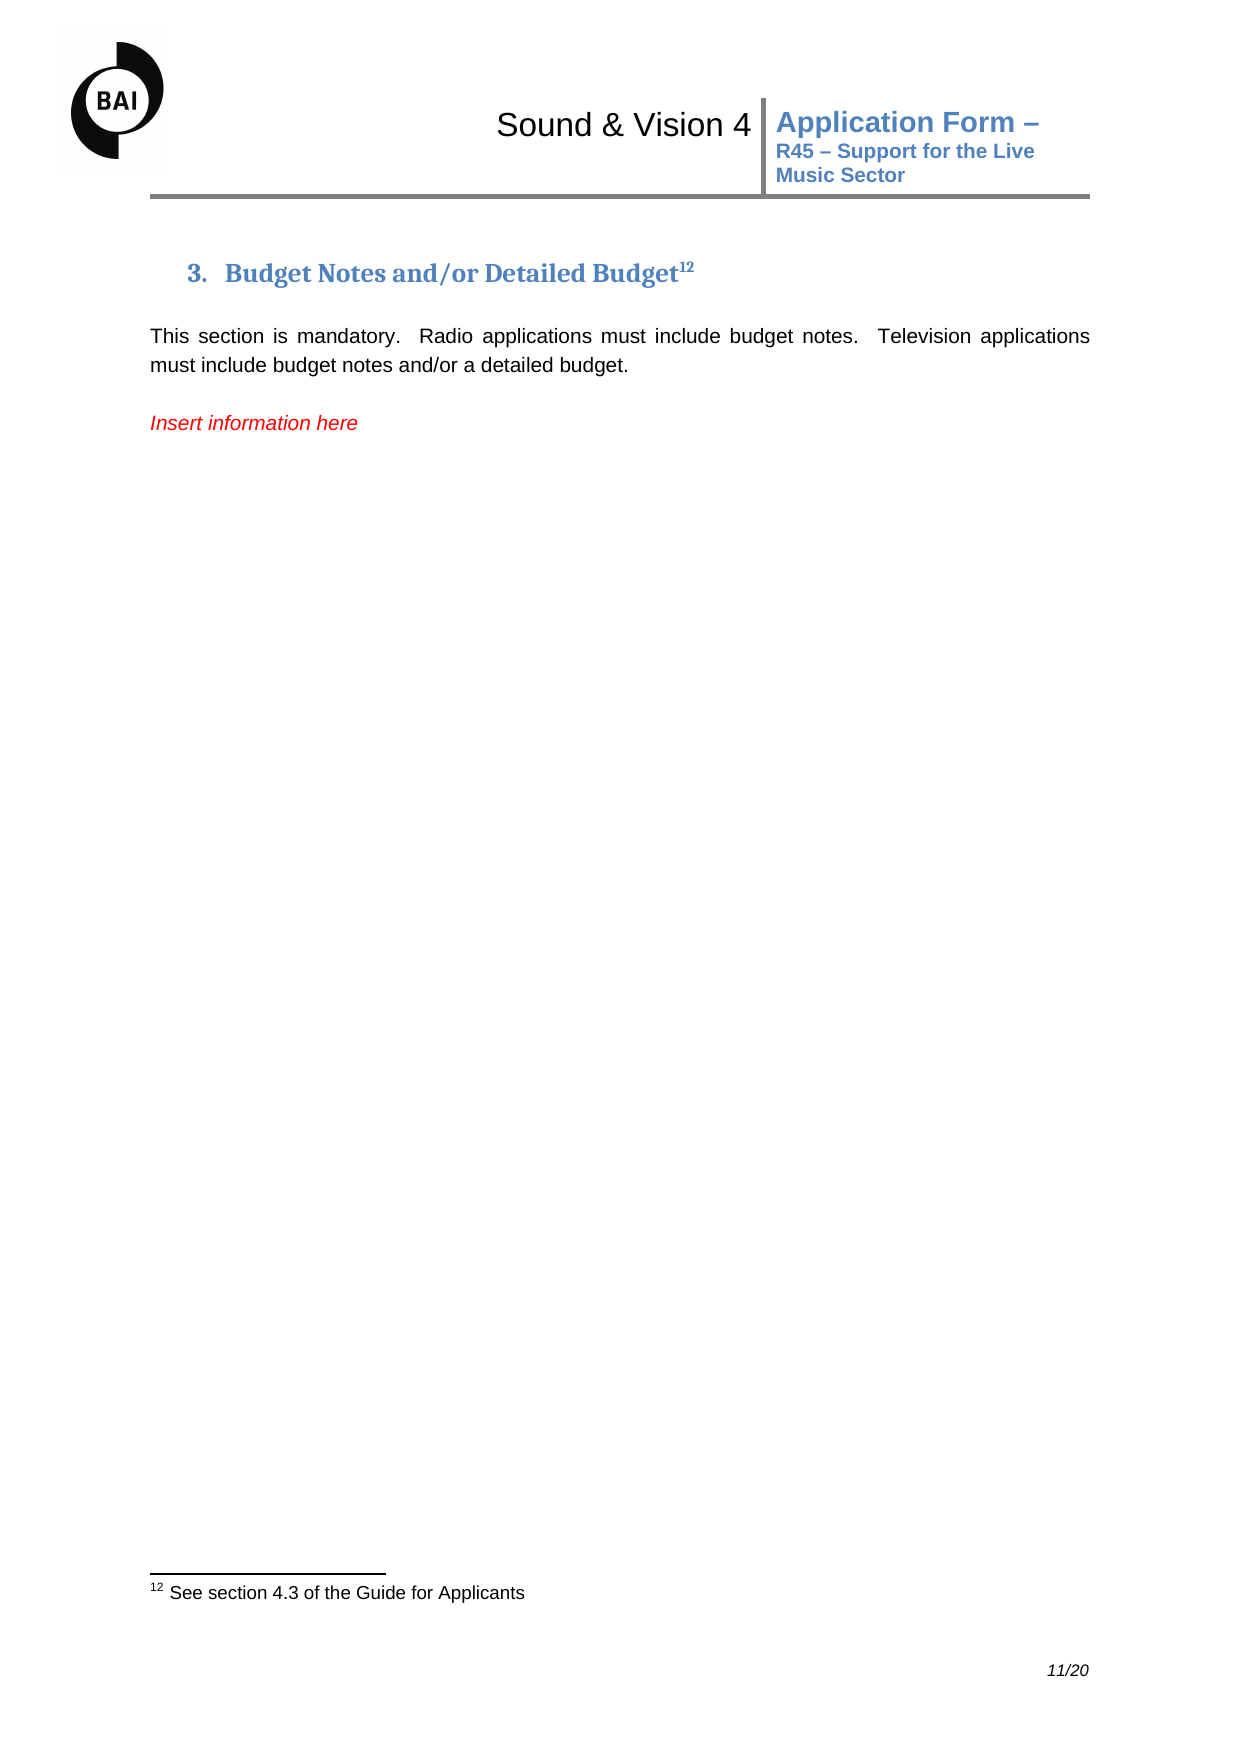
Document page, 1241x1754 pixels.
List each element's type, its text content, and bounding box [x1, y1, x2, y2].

subtitle Budget Notes and/or Detailed Budget [187, 258, 1090, 289]
text This section is mandatory. Radio applications must include budget notes. Television applications must include budget notes and/or a detailed budget. [150, 318, 1090, 377]
text Insert information here [150, 406, 1090, 435]
picture [56, 26, 171, 174]
